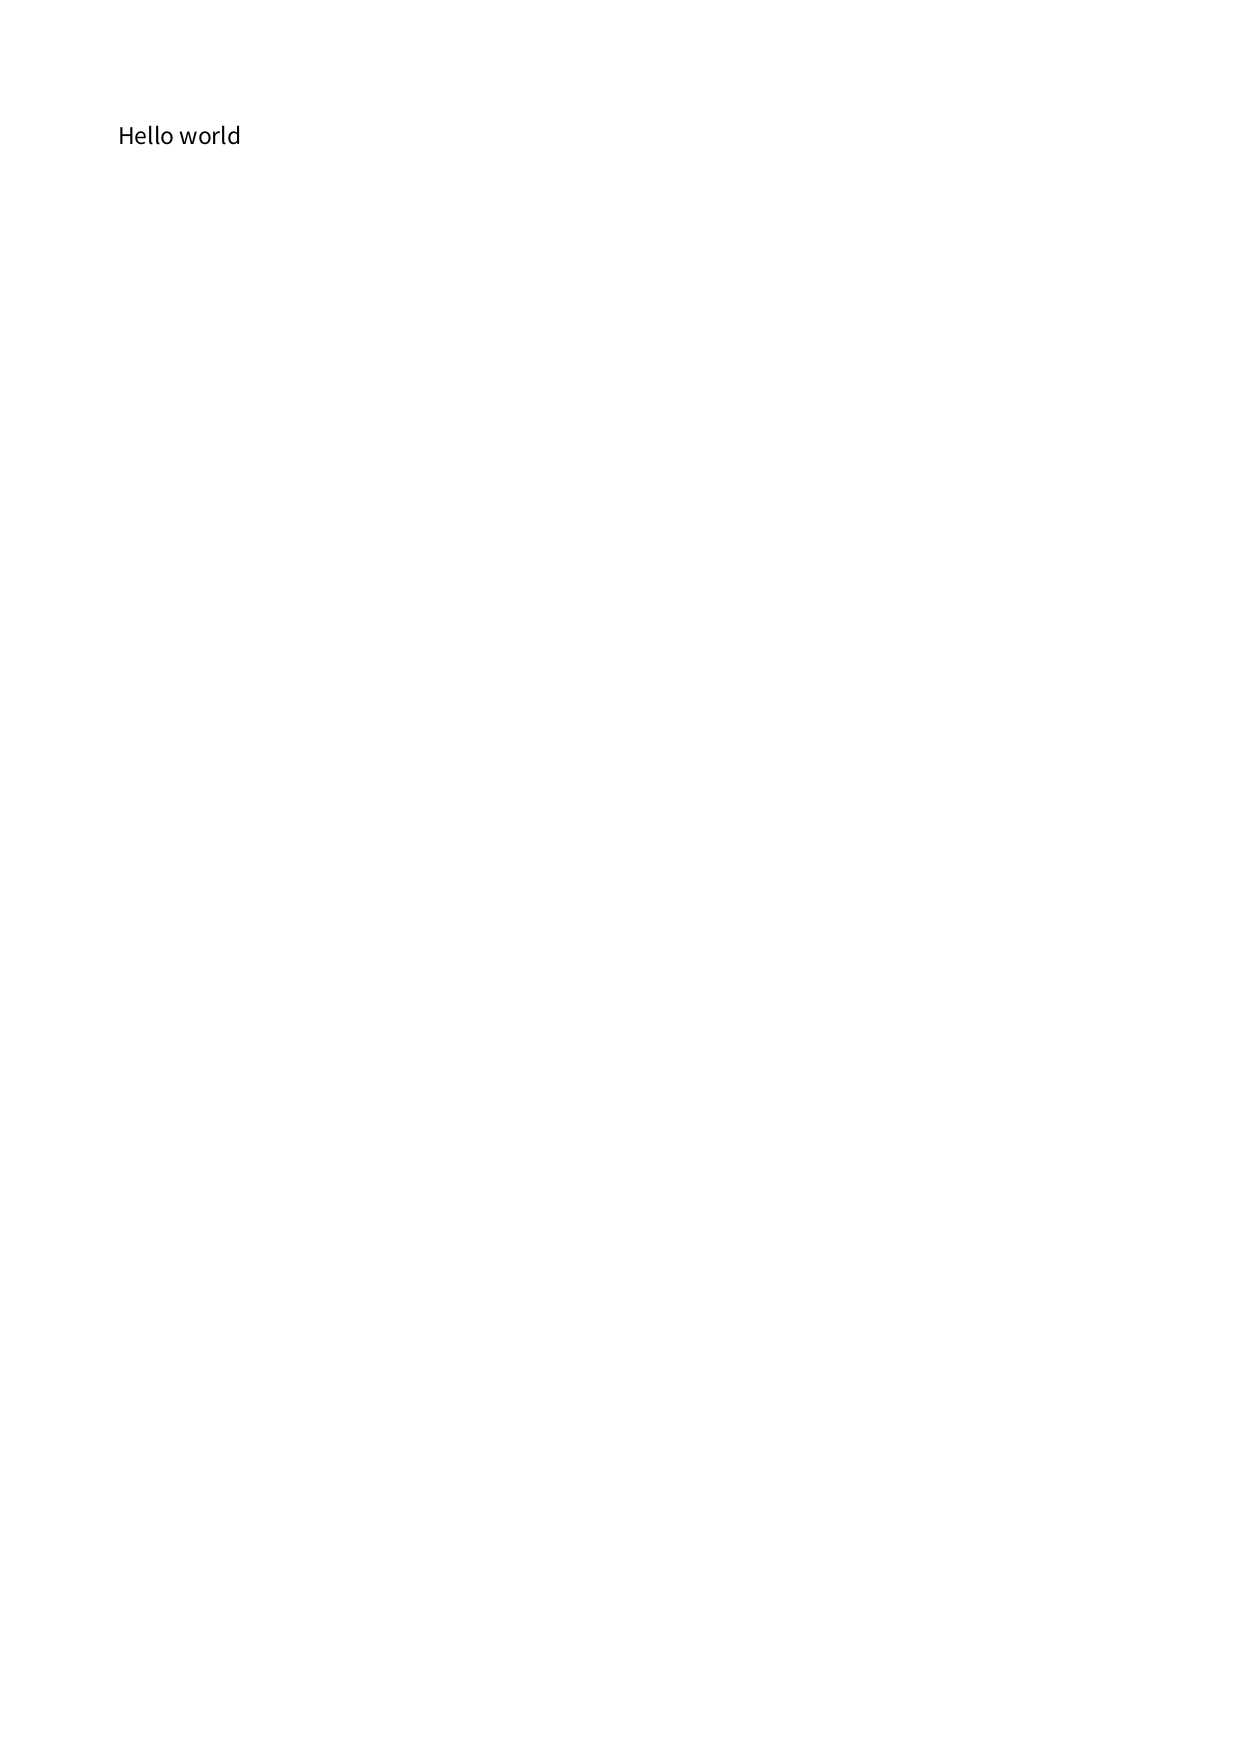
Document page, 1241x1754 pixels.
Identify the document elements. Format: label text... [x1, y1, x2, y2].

text Hello world [118, 118, 1122, 151]
